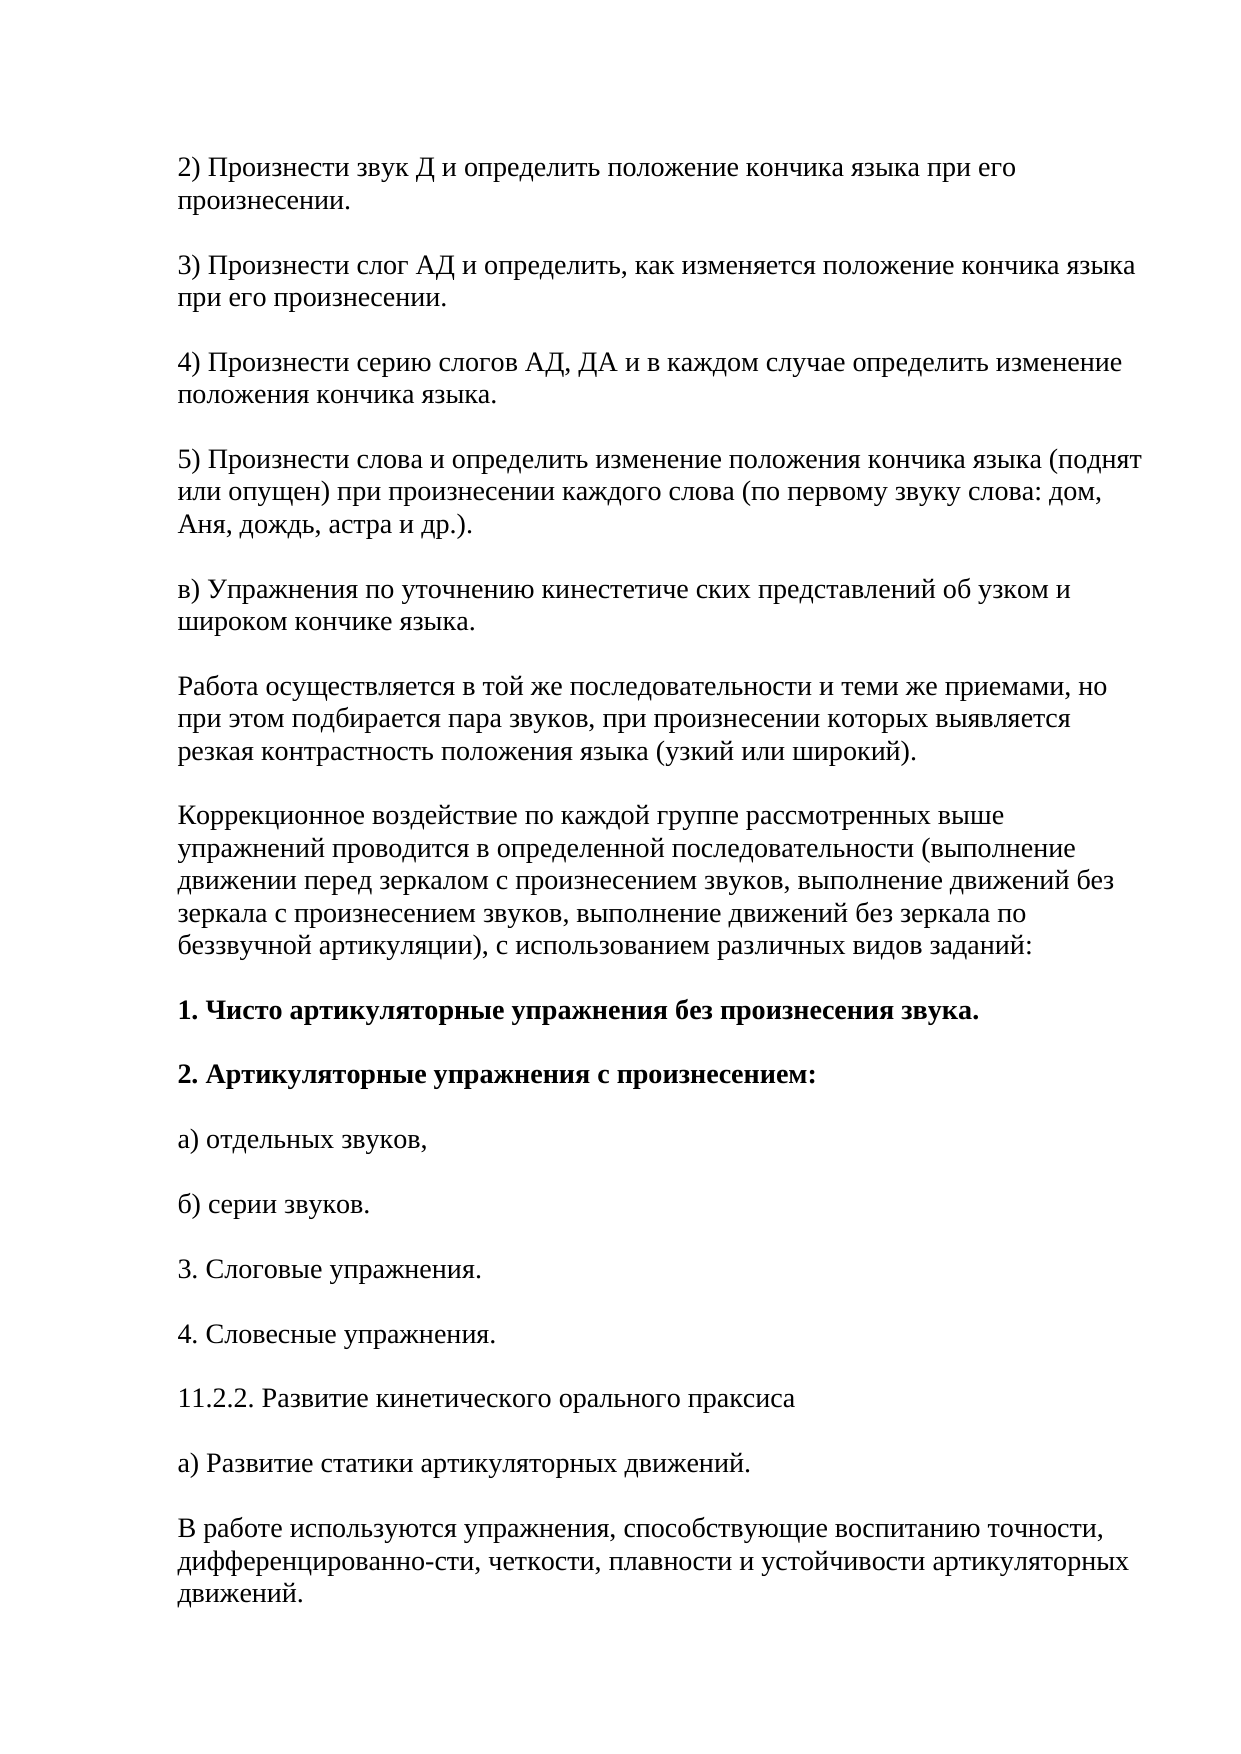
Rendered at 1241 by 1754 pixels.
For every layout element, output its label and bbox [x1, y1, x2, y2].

text [177, 118, 1152, 1608]
